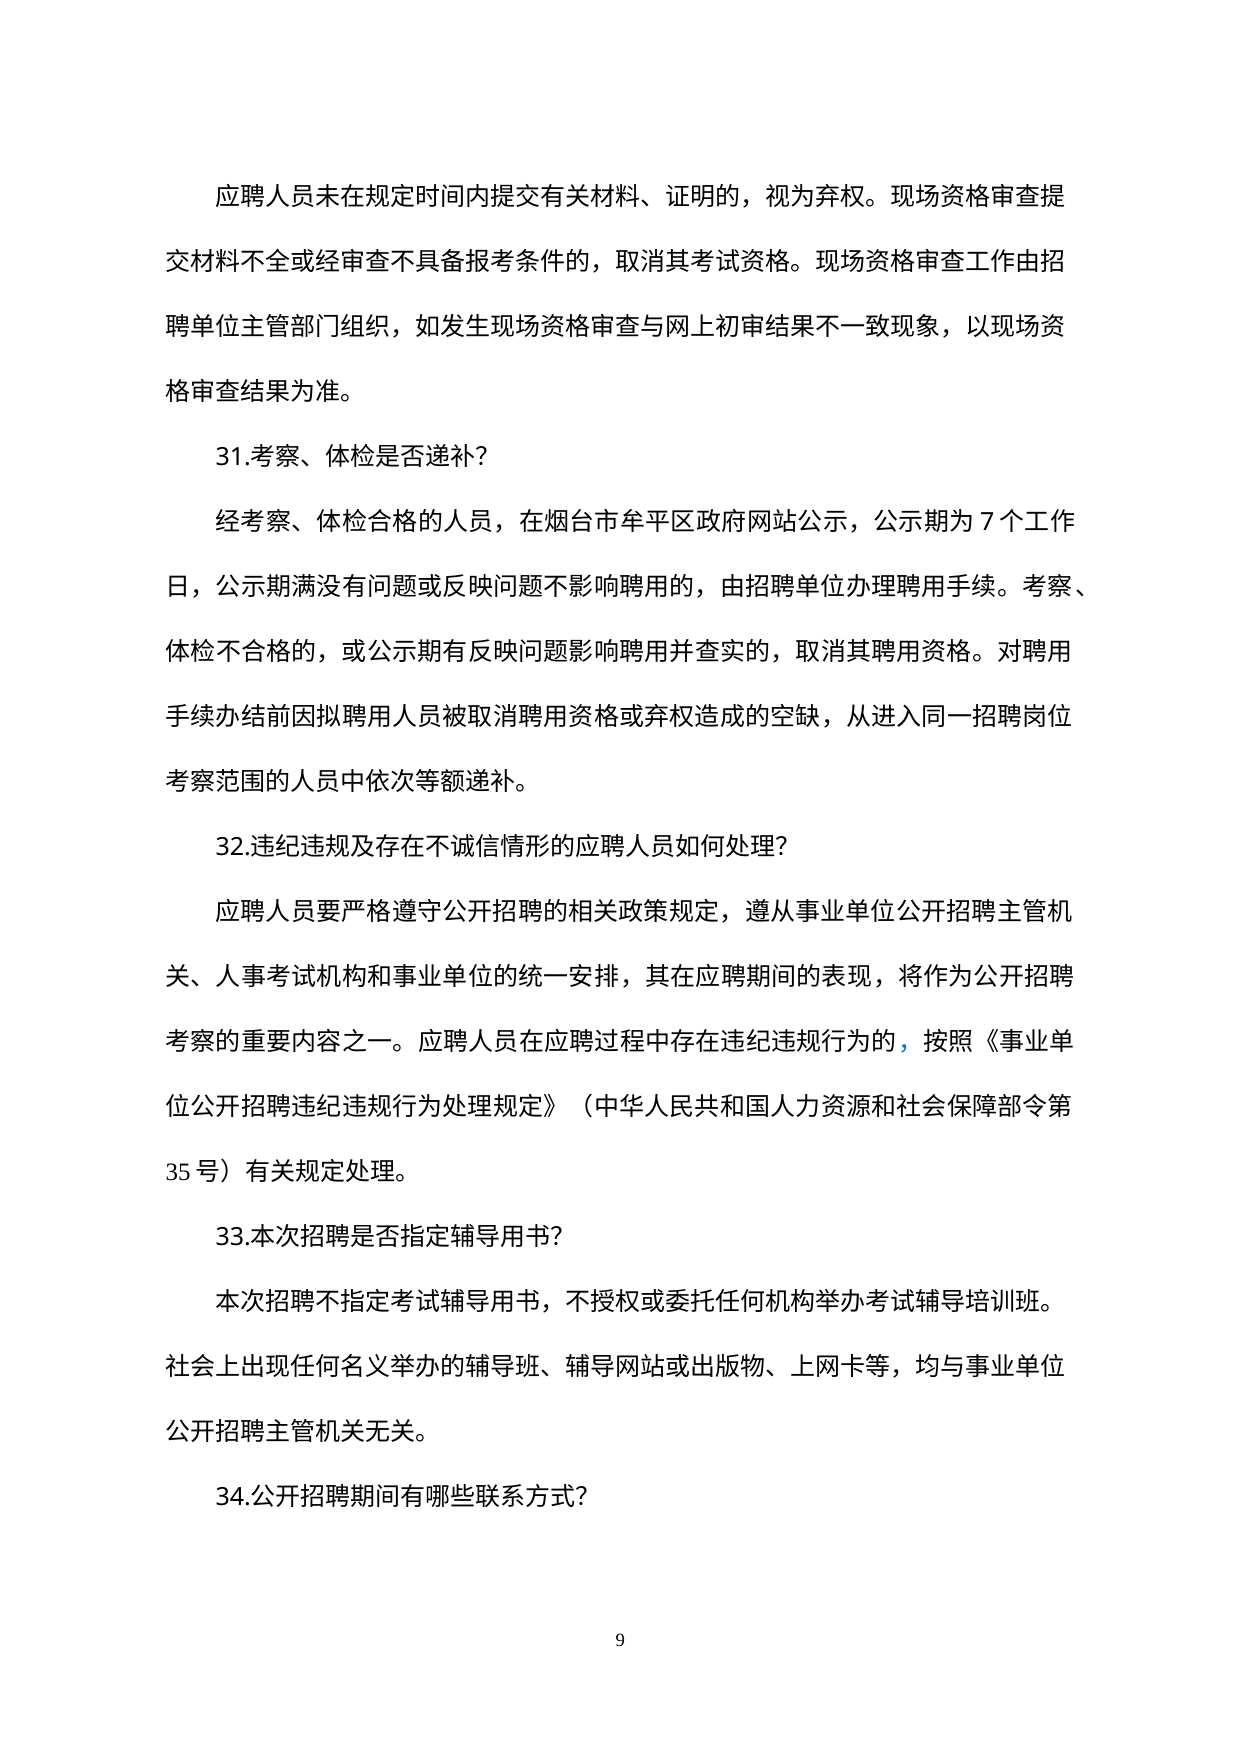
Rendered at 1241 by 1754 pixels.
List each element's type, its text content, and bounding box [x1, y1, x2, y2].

text 34.公开招聘期间有哪些联系方式？ [165, 1462, 1075, 1527]
text 应聘人员未在规定时间内提交有关材料、证明的，视为弃权。现场资格审查提交材料不全或经审查不具备报考条件的，取消其考试资格。现场资格审查工作由招聘单位主管部门组织，如发生现场资格审查与网上初审结果不一致现象，以现场资格审查结果为准。 [165, 162, 1075, 422]
text 本次招聘不指定考试辅导用书，不授权或委托任何机构举办考试辅导培训班。社会上出现任何名义举办的辅导班、辅导网站或出版物、上网卡等，均与事业单位公开招聘主管机关无关。 [165, 1267, 1075, 1462]
text 应聘人员要严格遵守公开招聘的相关政策规定，遵从事业单位公开招聘主管机关、人事考试机构和事业单位的统一安排，其在应聘期间的表现，将作为公开招聘考察的重要内容之一。应聘人员在应聘过程中存在违纪违规行为的，按照《事业单位公开招聘违纪违规行为处理规定》（中华人民共和国人力资源和社会保障部令第35号）有关规定处理。 [165, 877, 1075, 1202]
text 经考察、体检合格的人员，在烟台市牟平区政府网站公示，公示期为7个工作日，公示期满没有问题或反映问题不影响聘用的，由招聘单位办理聘用手续。考察、体检不合格的，或公示期有反映问题影响聘用并查实的，取消其聘用资格。对聘用手续办结前因拟聘用人员被取消聘用资格或弃权造成的空缺，从进入同一招聘岗位考察范围的人员中依次等额递补。 [165, 487, 1075, 812]
text 31.考察、体检是否递补？ [165, 422, 1075, 487]
text 33.本次招聘是否指定辅导用书？ [165, 1202, 1075, 1267]
text 32.违纪违规及存在不诚信情形的应聘人员如何处理？ [165, 812, 1075, 877]
